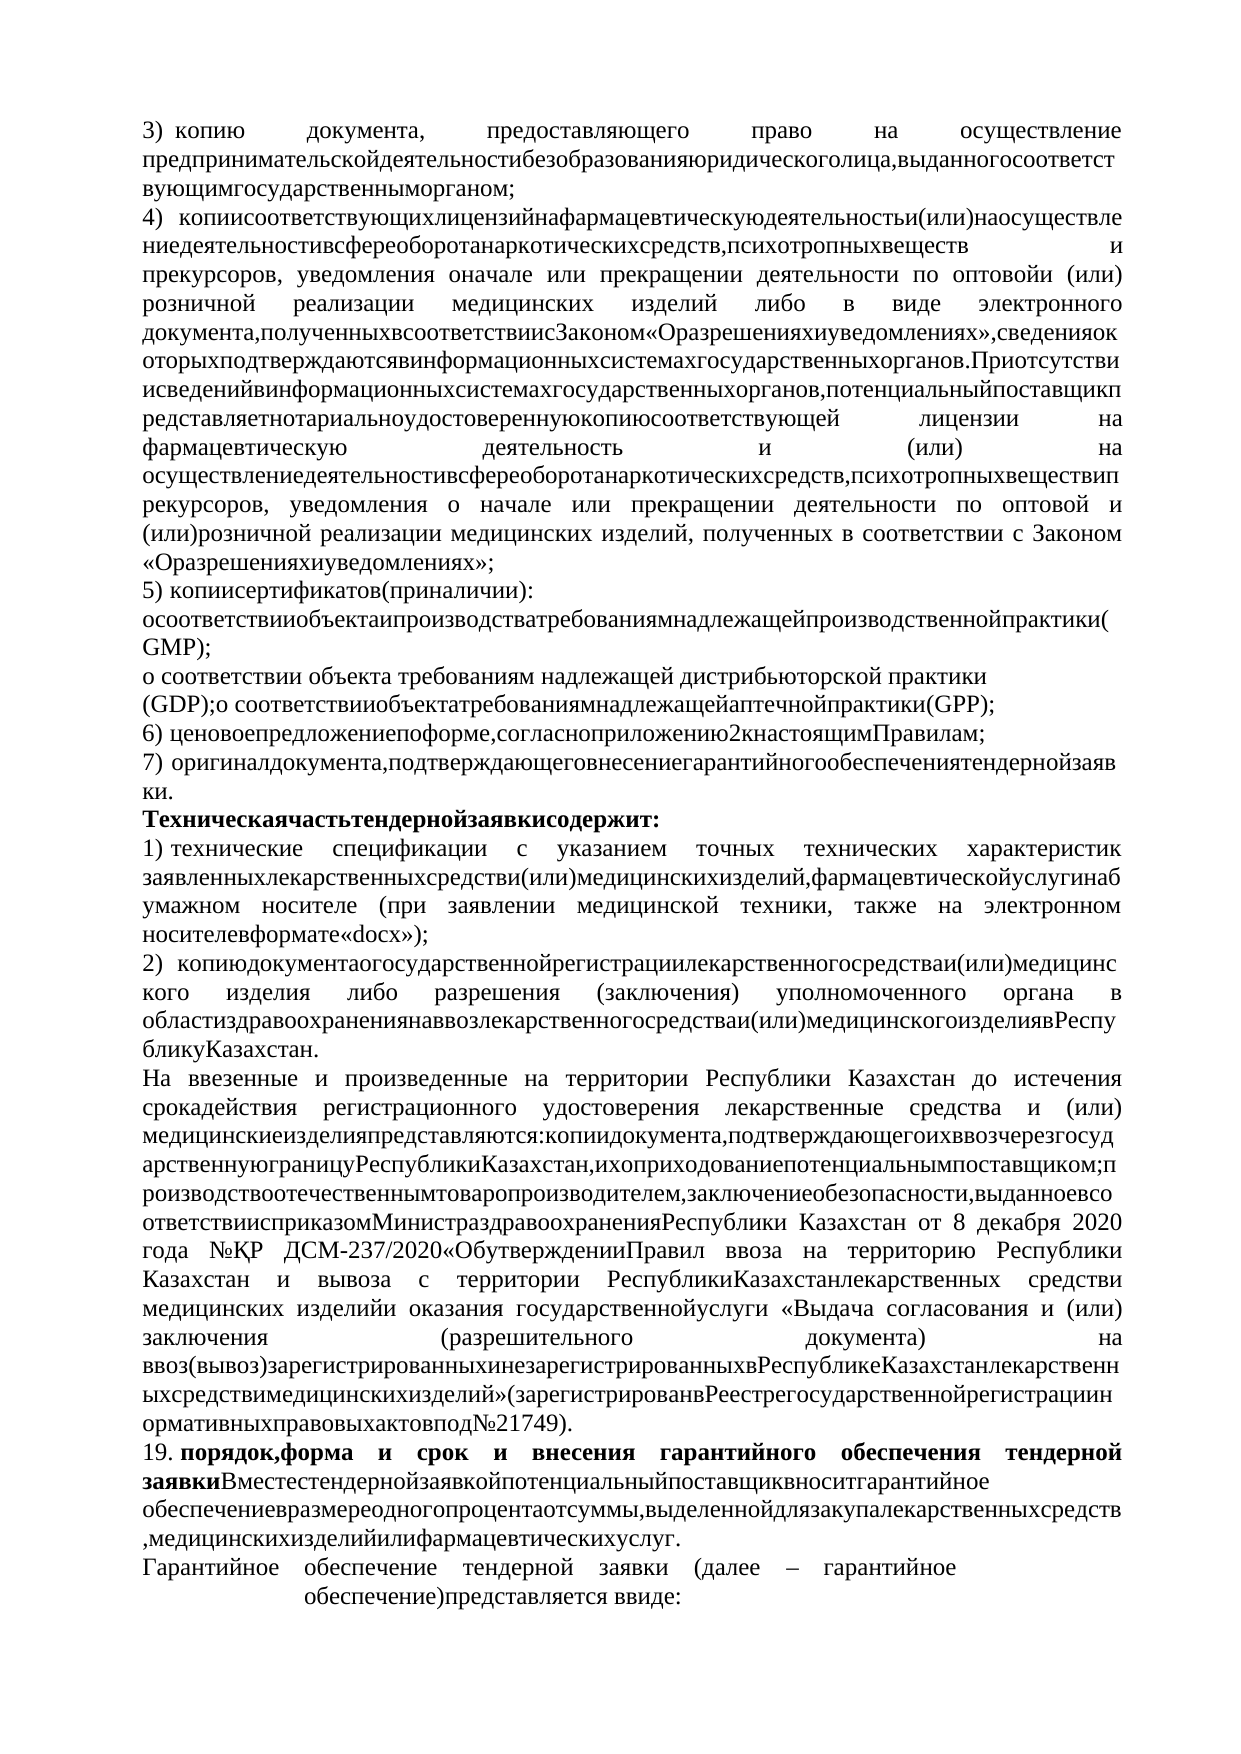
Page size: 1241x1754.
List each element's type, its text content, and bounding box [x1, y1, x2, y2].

list копиисоответствующихлицензийнафармацевтическуюдеятельностьи(или)наосуществлениедеятельностивсфереоборотанаркотическихсредств,психотропныхвеществ и прекурсоров, уведомления оначале или прекращении деятельности по оптовойи (или) розничной реализации медицинских изделий либо в виде электронного документа,полученныхвсоответствиисЗаконом«Оразрешенияхиуведомлениях»,сведенияокоторыхподтверждаютсявинформационныхсистемахгосударственныхорганов.Приотсутствиисведенийвинформационныхсистемахгосударственныхорганов,потенциальныйпоставщикпредставляетнотариальноудостовереннуюкопиюсоответствующей лицензии на фармацевтическую деятельность и (или) на осуществлениедеятельностивсфереоборотанаркотическихсредств,психотропныхвеществипрекурсоров, уведомления о начале или прекращении деятельности по оптовой и (или)розничной реализации медицинских изделий, полученных в соответствии с Законом «Оразрешенияхиуведомлениях»; [142, 202, 1123, 576]
text о соответствии объекта требованиям надлежащей дистрибьюторской практики (GDP);о соответствииобъектатребованиямнадлежащейаптечнойпрактики(GPP); [142, 662, 1069, 718]
list копиюдокументаогосударственнойрегистрациилекарственногосредстваи(или)медицинского изделия либо разрешения (заключения) уполномоченного органа в областиздравоохранениянаввозлекарственногосредстваи(или)медицинскогоизделиявРеспубликуКазахстан. [142, 948, 1123, 1063]
text Гарантийное обеспечение тендерной заявки (далее – гарантийное обеспечение)представляется ввиде: [142, 1552, 1123, 1609]
text На ввезенные и произведенные на территории Республики Казахстан до истечения срокадействия регистрационного удостоверения лекарственные средства и (или) медицинскиеизделияпредставляются:копиидокумента,подтверждающегоихввозчерезгосударственнуюграницуРеспубликиКазахстан,ихоприходованиепотенциальнымпоставщиком;производствоотечественнымтоваропроизводителем,заключениеобезопасности,выданноевсоответствиисприказомМинистраздравоохраненияРеспублики Казахстан от 8 декабря 2020 года №ҚР ДСМ-237/2020«ОбутвержденииПравил ввоза на территорию Республики Казахстан и вывоза с территории РеспубликиКазахстанлекарственных средстви медицинских изделийи оказания государственнойуслуги «Выдача согласования и (или) заключения (разрешительного документа) на ввоз(вывоз)зарегистрированныхинезарегистрированныхвРеспубликеКазахстанлекарственныхсредствимедицинскихизделий»(зарегистрированвРеестрегосударственнойрегистрациинормативныхправовыхактовпод№21749). [142, 1063, 1123, 1437]
list ценовоепредложениепоформе,согласноприложению2кнастоящимПравилам; [142, 718, 1196, 747]
list технические спецификации с указанием точных технических характеристик заявленныхлекарственныхсредстви(или)медицинскихизделий,фармацевтическойуслугинабумажном носителе (при заявлении медицинской техники, также на электронном носителевформате«docx»); [142, 833, 1122, 948]
text осоответствииобъектаипроизводстватребованиямнадлежащейпроизводственнойпрактики(GMP); [142, 605, 1123, 661]
list оригиналдокумента,подтверждающеговнесениегарантийногообеспечениятендернойзаявки. [142, 747, 1122, 804]
list копию документа, предоставляющего право на осуществление предпринимательскойдеятельностибезобразованияюридическоголица,выданногосоответствующимгосударственныморганом; [142, 115, 1122, 201]
list копиисертификатов(приналичии): [142, 576, 1196, 604]
list порядок,форма и срок и внесения гарантийного обеспечения тендерной заявкиВместестендернойзаявкойпотенциальныйпоставщиквноситгарантийное обеспечениевразмереодногопроцентаотсуммы,выделеннойдлязакупалекарственныхсредств,медицинскихизделийилифармацевтическихуслуг. [142, 1437, 1123, 1552]
text Техническаячастьтендернойзаявкисодержит: [142, 804, 1196, 833]
